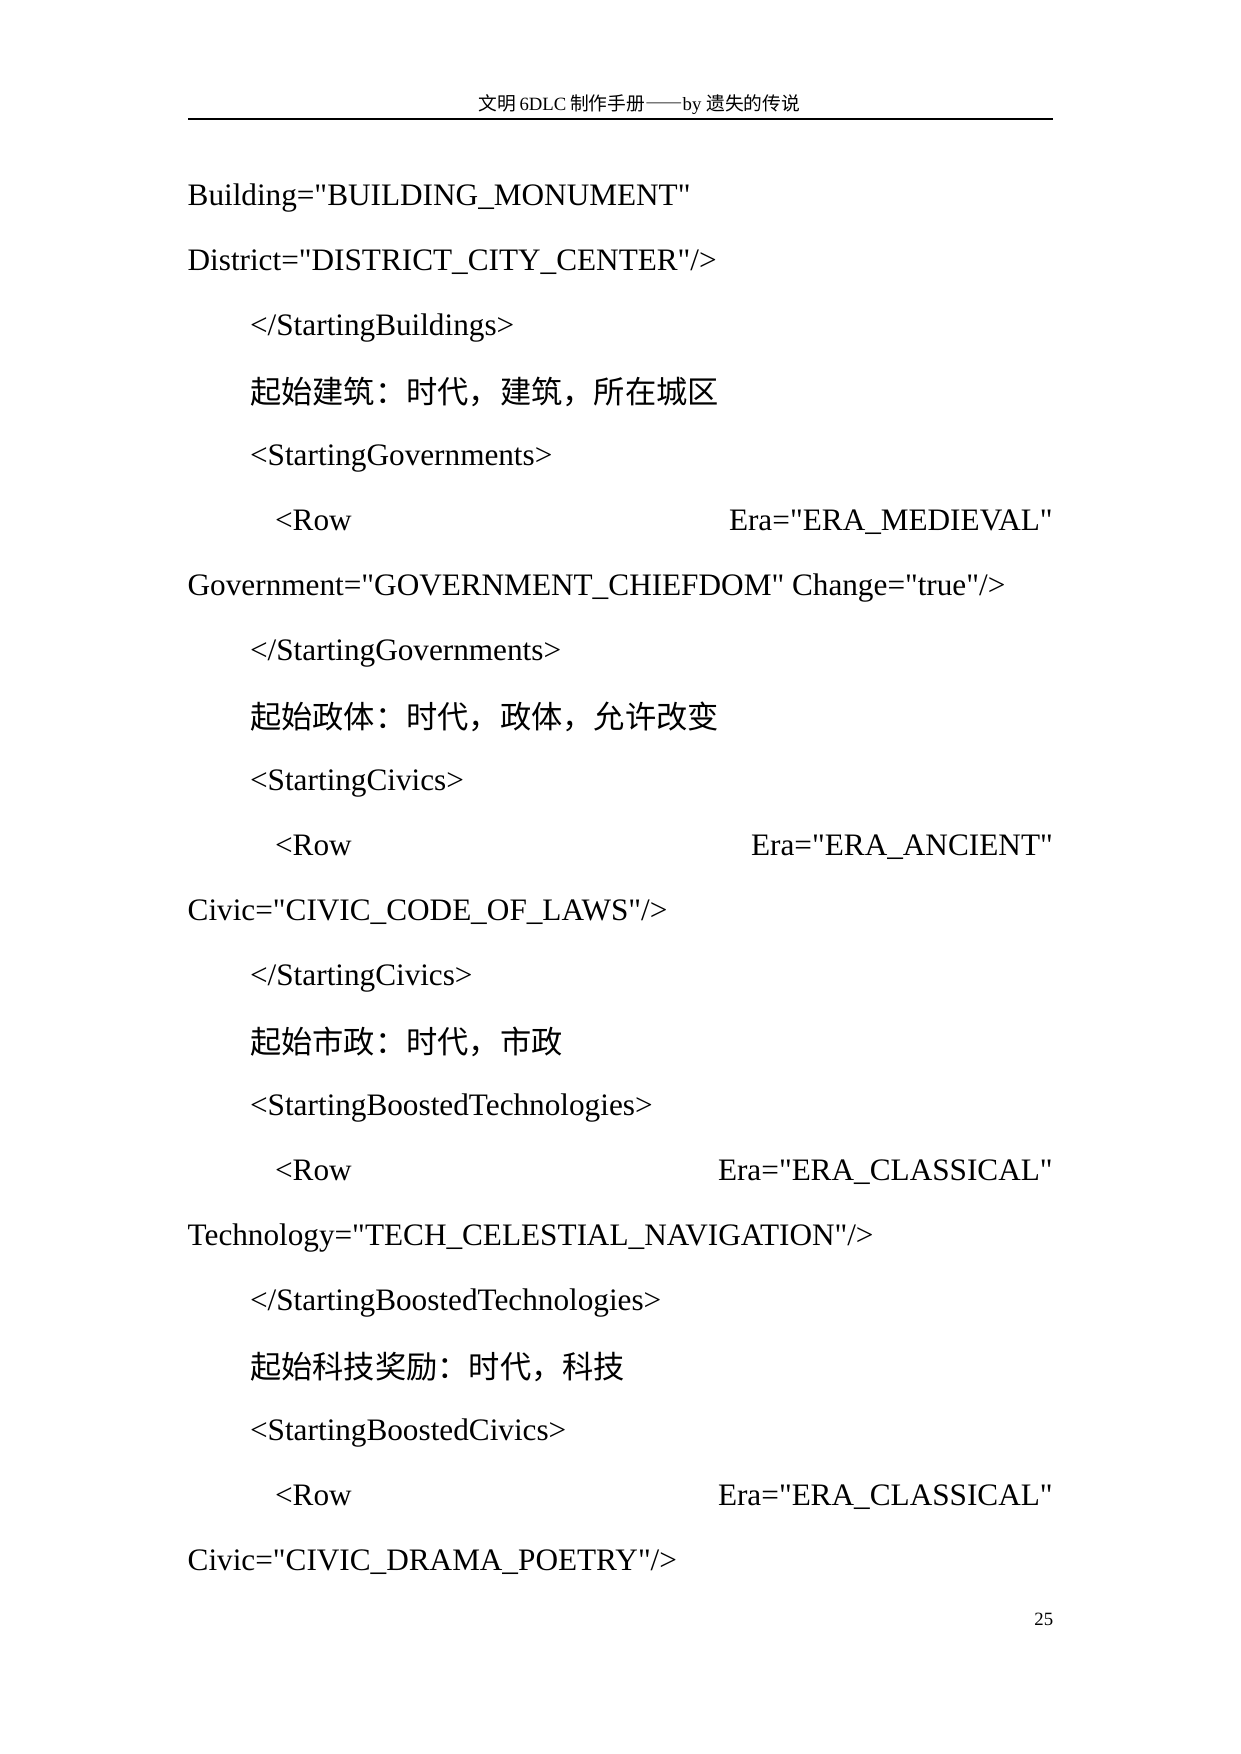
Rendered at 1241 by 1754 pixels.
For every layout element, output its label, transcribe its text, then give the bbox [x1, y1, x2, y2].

text <StartingGovernments> [187, 422, 1053, 487]
text <StartingCivics> [187, 747, 1053, 812]
text </StartingCivics> [187, 942, 1053, 1007]
text 起始建筑：时代，建筑，所在城区 [187, 357, 1053, 422]
text </StartingBoostedTechnologies> [187, 1267, 1053, 1332]
text </StartingBuildings> [187, 292, 1053, 357]
text <StartingBoostedCivics> [187, 1397, 1053, 1462]
text <Row Era="ERA_MEDIEVAL" Government="GOVERNMENT_CHIEFDOM" Change="true"/> [187, 487, 1053, 617]
text </StartingGovernments> [187, 617, 1053, 682]
text <Row Era="ERA_CLASSICAL" Technology="TECH_CELESTIAL_NAVIGATION"/> [187, 1137, 1053, 1267]
text 起始政体：时代，政体，允许改变 [187, 682, 1053, 747]
text <StartingBoostedTechnologies> [187, 1072, 1053, 1137]
text <Row Era="ERA_CLASSICAL" Civic="CIVIC_DRAMA_POETRY"/> [187, 1462, 1053, 1592]
text 起始科技奖励：时代，科技 [187, 1332, 1053, 1397]
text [187, 162, 1053, 292]
text 起始市政：时代，市政 [187, 1007, 1053, 1072]
text <Row Era="ERA_ANCIENT" Civic="CIVIC_CODE_OF_LAWS"/> [187, 812, 1053, 942]
